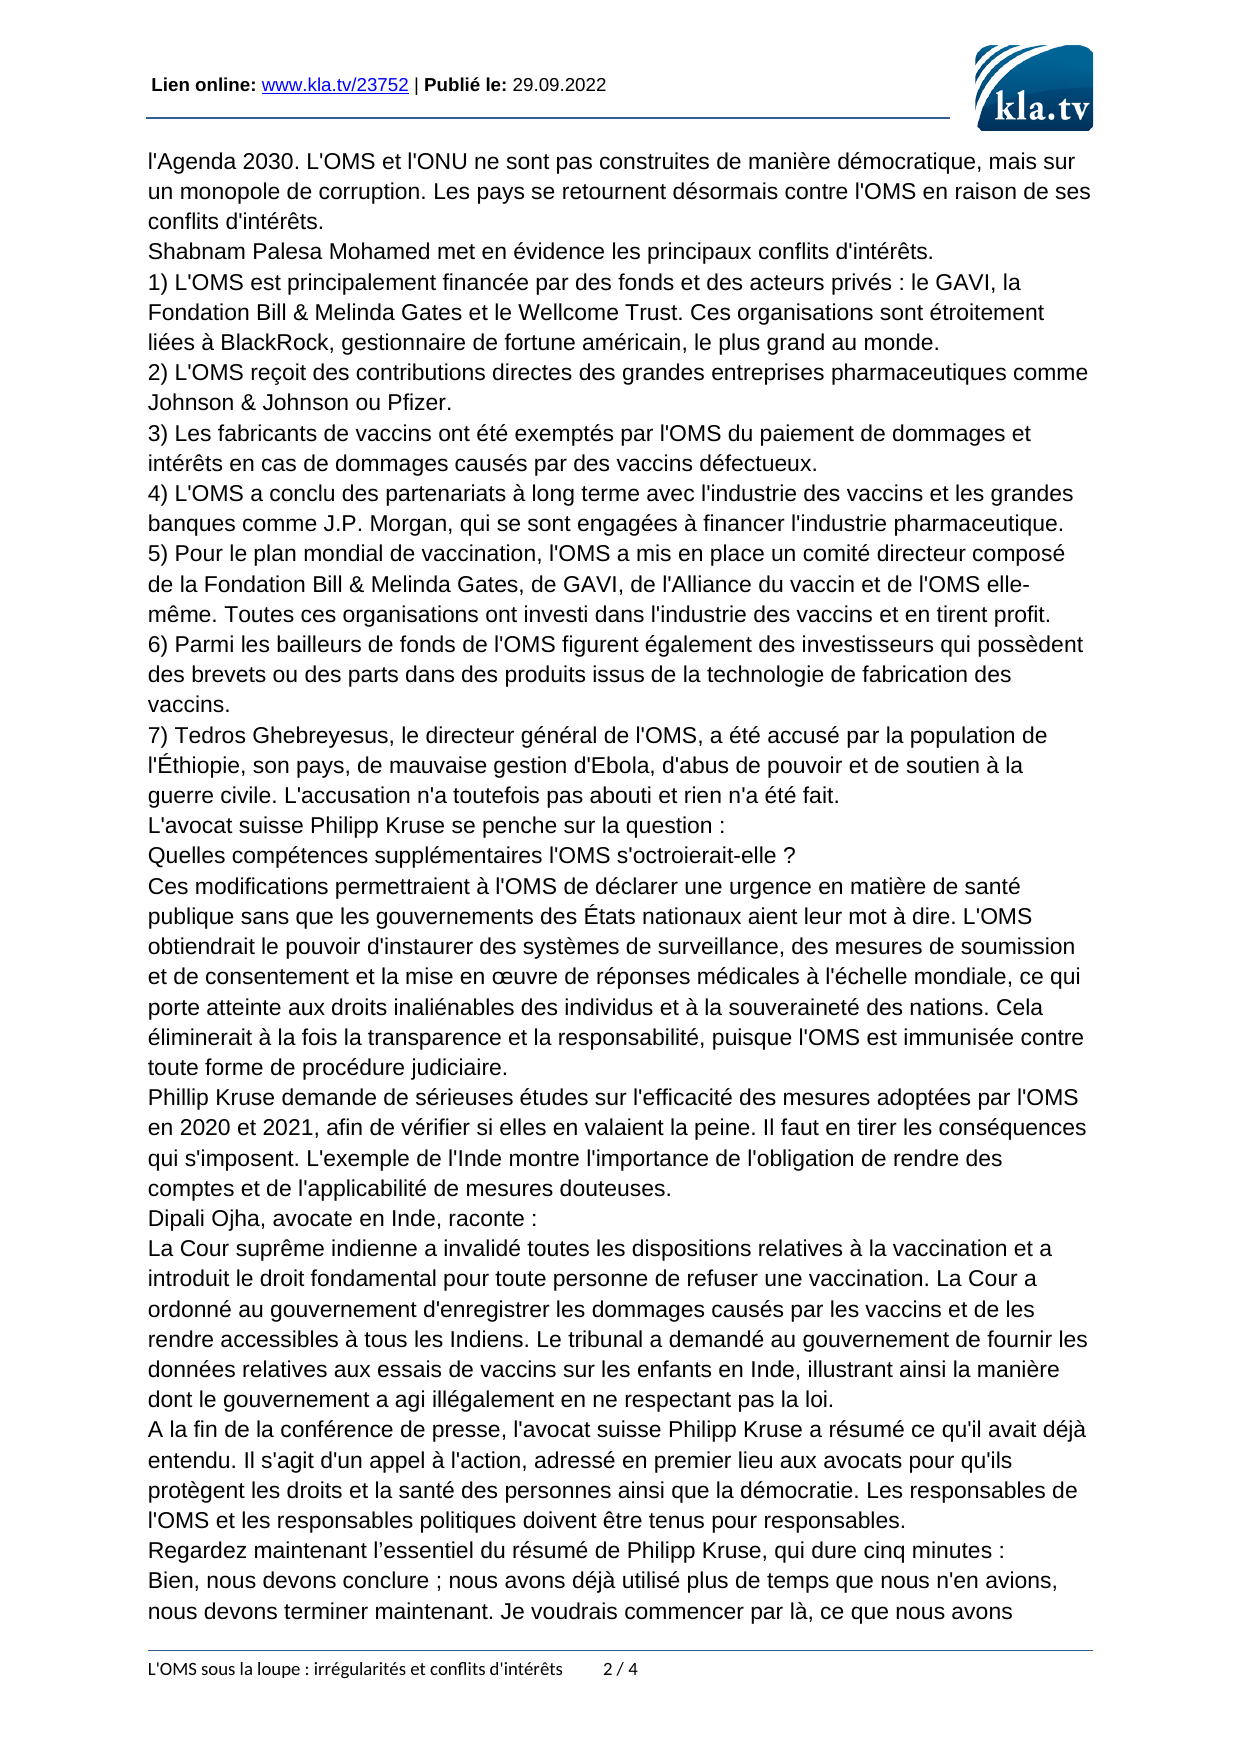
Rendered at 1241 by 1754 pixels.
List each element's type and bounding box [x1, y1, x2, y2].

text [148, 148, 1093, 1624]
